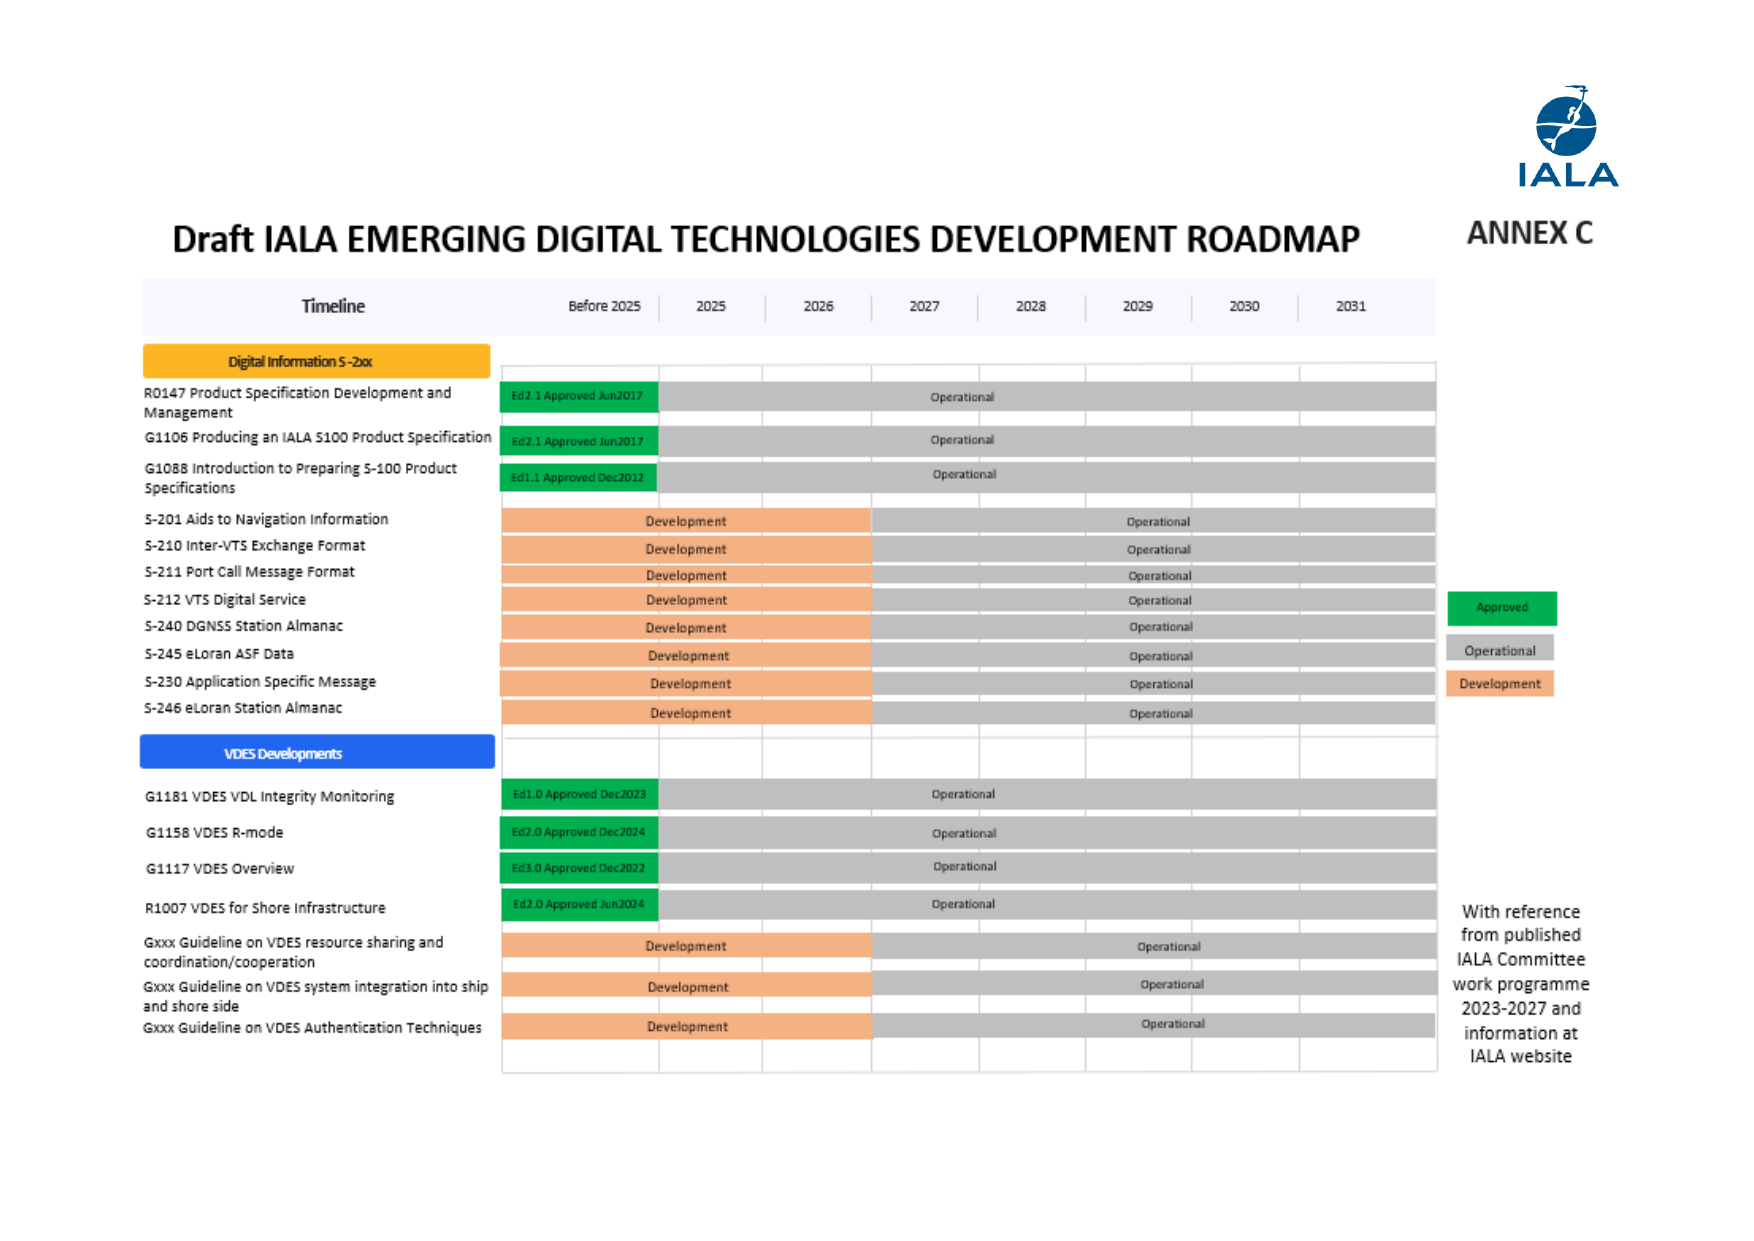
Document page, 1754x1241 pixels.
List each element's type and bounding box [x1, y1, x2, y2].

picture [118, 73, 1636, 1084]
